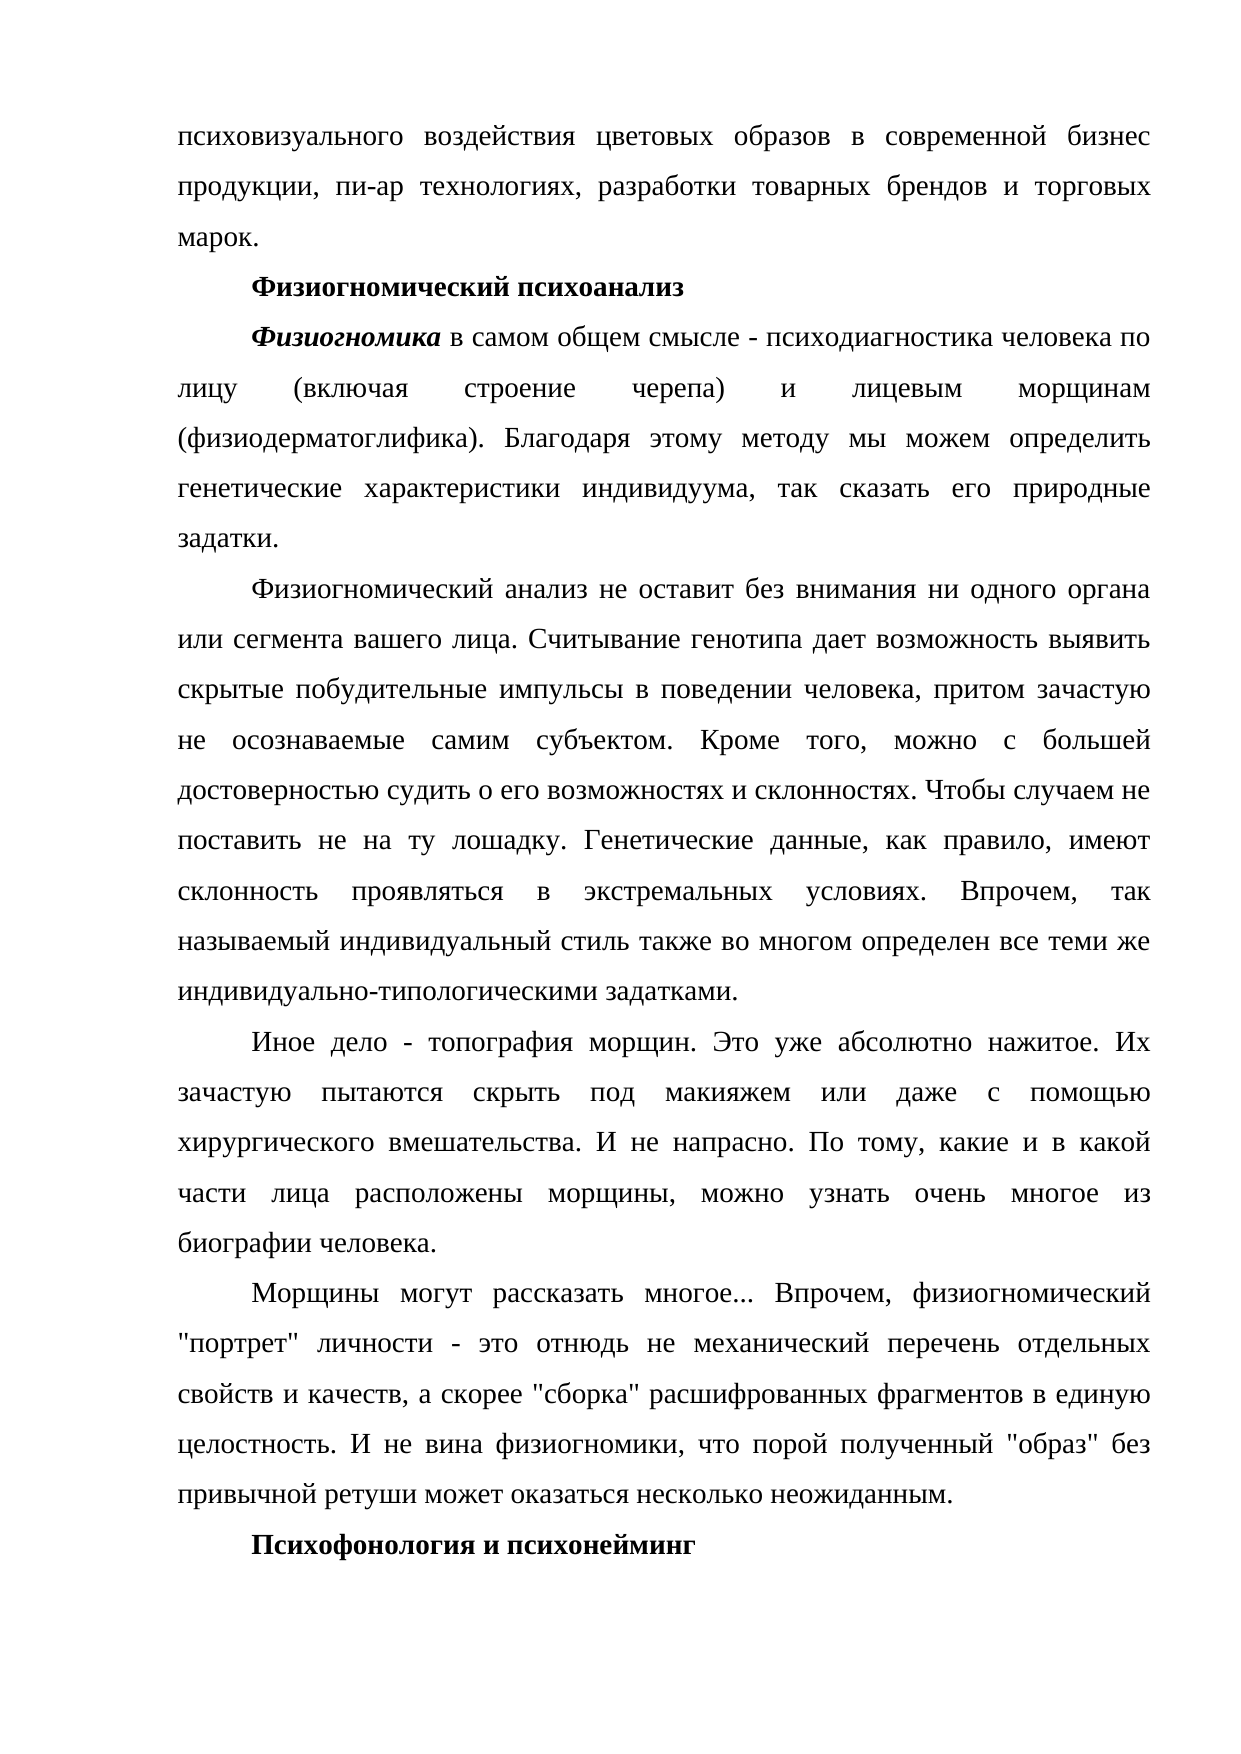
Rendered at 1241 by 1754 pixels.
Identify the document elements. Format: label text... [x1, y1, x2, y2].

text Физиогномика в самом общем смысле - психодиагностика человека по лицу (включая строение черепа) и лицевым морщинам (физиодерматоглифика). Благодаря этому методу мы можем определить генетические характеристики индивидуума, так сказать его природные задатки. [177, 319, 1152, 554]
text Психофонология и психонейминг [177, 1527, 1152, 1560]
text Физиогномический психоанализ [177, 269, 1152, 303]
text Морщины могут рассказать многое... Впрочем, физиогномический "портрет" личности - это отнюдь не механический перечень отдельных свойств и качеств, а скорее "сборка" расшифрованных фрагментов в единую целостность. И не вина физиогномики, что порой полученный "образ" без привычной ретуши может оказаться несколько неожиданным. [177, 1275, 1152, 1510]
text Иное дело - топография морщин. Это уже абсолютно нажитое. Их зачастую пытаются скрыть под макияжем или даже с помощью хирургического вмешательства. И не напрасно. По тому, какие и в какой части лица расположены морщины, можно узнать очень многое из биографии человека. [177, 1024, 1152, 1258]
text Физиогномический анализ не оставит без внимания ни одного органа или сегмента вашего лица. Считывание генотипа дает возможность выявить скрытые побудительные импульсы в поведении человека, притом зачастую не осознаваемые самим субъектом. Кроме того, можно с большей достоверностью судить о его возможностях и склонностях. Чтобы случаем не поставить не на ту лошадку. Генетические данные, как правило, имеют склонность проявляться в экстремальных условиях. Впрочем, так называемый индивидуальный стиль также во многом определен все теми же индивидуально-типологическими задатками. [177, 571, 1152, 1007]
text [177, 118, 1152, 252]
